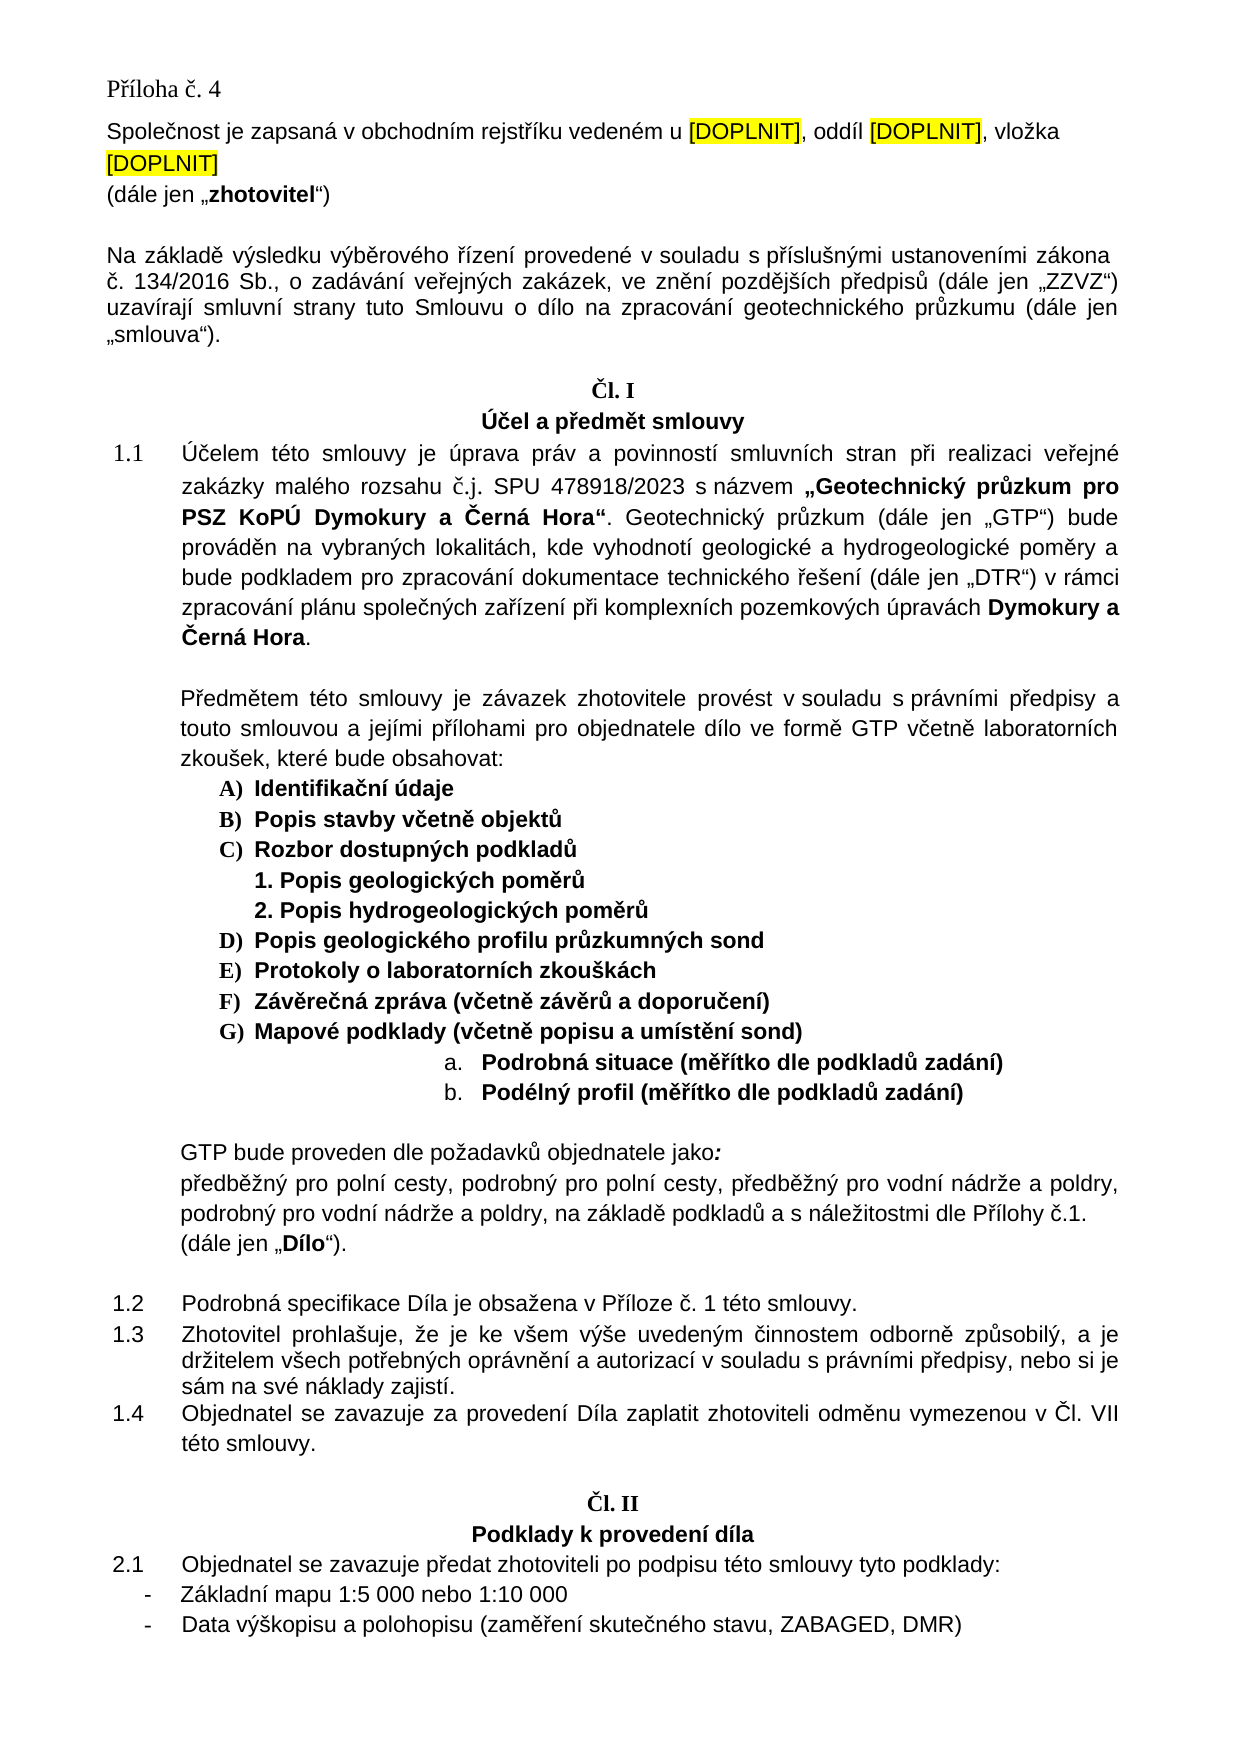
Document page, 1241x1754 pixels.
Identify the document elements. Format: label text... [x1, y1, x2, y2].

text 1. Popis geologických poměrů [254, 867, 1119, 893]
text (dále jen „zhotovitel“) [106, 181, 1119, 208]
text (dále jen „Dílo“). [180, 1230, 1119, 1256]
list Účelem této smlouvy je úprava práv a povinností smluvních stran při realizaci veřejné zakázky malého rozsahu č.j. SPU 478918/2023 s názvem „Geotechnický průzkum pro PSZ KoPÚ Dymokury a Černá Hora“. Geotechnický průzkum (dále jen „GTP“) bude prováděn na vybraných lokalitách, kde vyhodnotí geologické a hydrogeologické poměry a bude podkladem pro zpracování dokumentace technického řešení (dále jen „DTR“) v rámci zpracování plánu společných zařízení při komplexních pozemkových úpravách Dymokury a Černá Hora. [144, 438, 1119, 651]
list Účel a předmět smlouvy [106, 377, 1119, 434]
list Zhotovitel prohlašuje, že je ke všem výše uvedeným činnostem odborně způsobilý, a je držitelem všech potřebných oprávnění a autorizací v souladu s právními předpisy, nebo si je sám na své náklady zajistí. [144, 1321, 1119, 1399]
list Objednatel se zavazuje předat zhotoviteli po podpisu této smlouvy tyto podklady: [144, 1551, 1119, 1577]
text GTP bude proveden dle požadavků objednatele jako: [180, 1139, 1119, 1166]
list Data výškopisu a polohopisu (zaměření skutečného stavu, ZABAGED, DMR) [144, 1611, 1119, 1638]
list Popis stavby včetně objektů [219, 806, 1119, 832]
text Podklady k provedení díla [106, 1521, 1119, 1547]
list Podrobná specifikace Díla je obsažena v Příloze č. 1 této smlouvy. [144, 1290, 1119, 1317]
text - Základní mapu 1:5 000 nebo 1:10 000 [144, 1581, 1119, 1607]
list Popis geologického profilu průzkumných sond [219, 927, 1119, 953]
text Společnost je zapsaná v obchodním rejstříku vedeném u [DOPLNIT], oddíl [DOPLNIT], vložka [DOPLNIT] [106, 118, 1149, 176]
list Podélný profil (měřítko dle podkladů zadání) [444, 1079, 1119, 1105]
text 2. Popis hydrogeologických poměrů [254, 897, 1119, 923]
list Protokoly o laboratorních zkouškách [219, 957, 1119, 984]
list Objednatel se zavazuje za provedení Díla zaplatit zhotoviteli odměnu vymezenou v Čl. VII této smlouvy. [144, 1399, 1119, 1456]
list Rozbor dostupných podkladů [219, 836, 1119, 863]
list Mapové podklady (včetně popisu a umístění sond) [219, 1018, 1119, 1045]
list Závěrečná zpráva (včetně závěrů a doporučení) [219, 988, 1119, 1014]
list Identifikační údaje [219, 775, 1119, 802]
text Na základě výsledku výběrového řízení provedené v souladu s příslušnými ustanoveními zákona č. 134/2016 Sb., o zadávání veřejných zakázek, ve znění pozdějších předpisů (dále jen „ZZVZ“) uzavírají smluvní strany tuto Smlouvu o dílo na zpracování geotechnického průzkumu (dále jen „smlouva“). [106, 242, 1119, 347]
text Předmětem této smlouvy je závazek zhotovitele provést v souladu s právními předpisy a touto smlouvou a jejími přílohami pro objednatele dílo ve formě GTP včetně laboratorních zkoušek, které bude obsahovat: [180, 685, 1119, 771]
text předběžný pro polní cesty, podrobný pro polní cesty, předběžný pro vodní nádrže a poldry, podrobný pro vodní nádrže a poldry, na základě podkladů a s náležitostmi dle Přílohy č.1. [180, 1169, 1119, 1226]
list Podrobná situace (měřítko dle podkladů zadání) [444, 1049, 1119, 1075]
